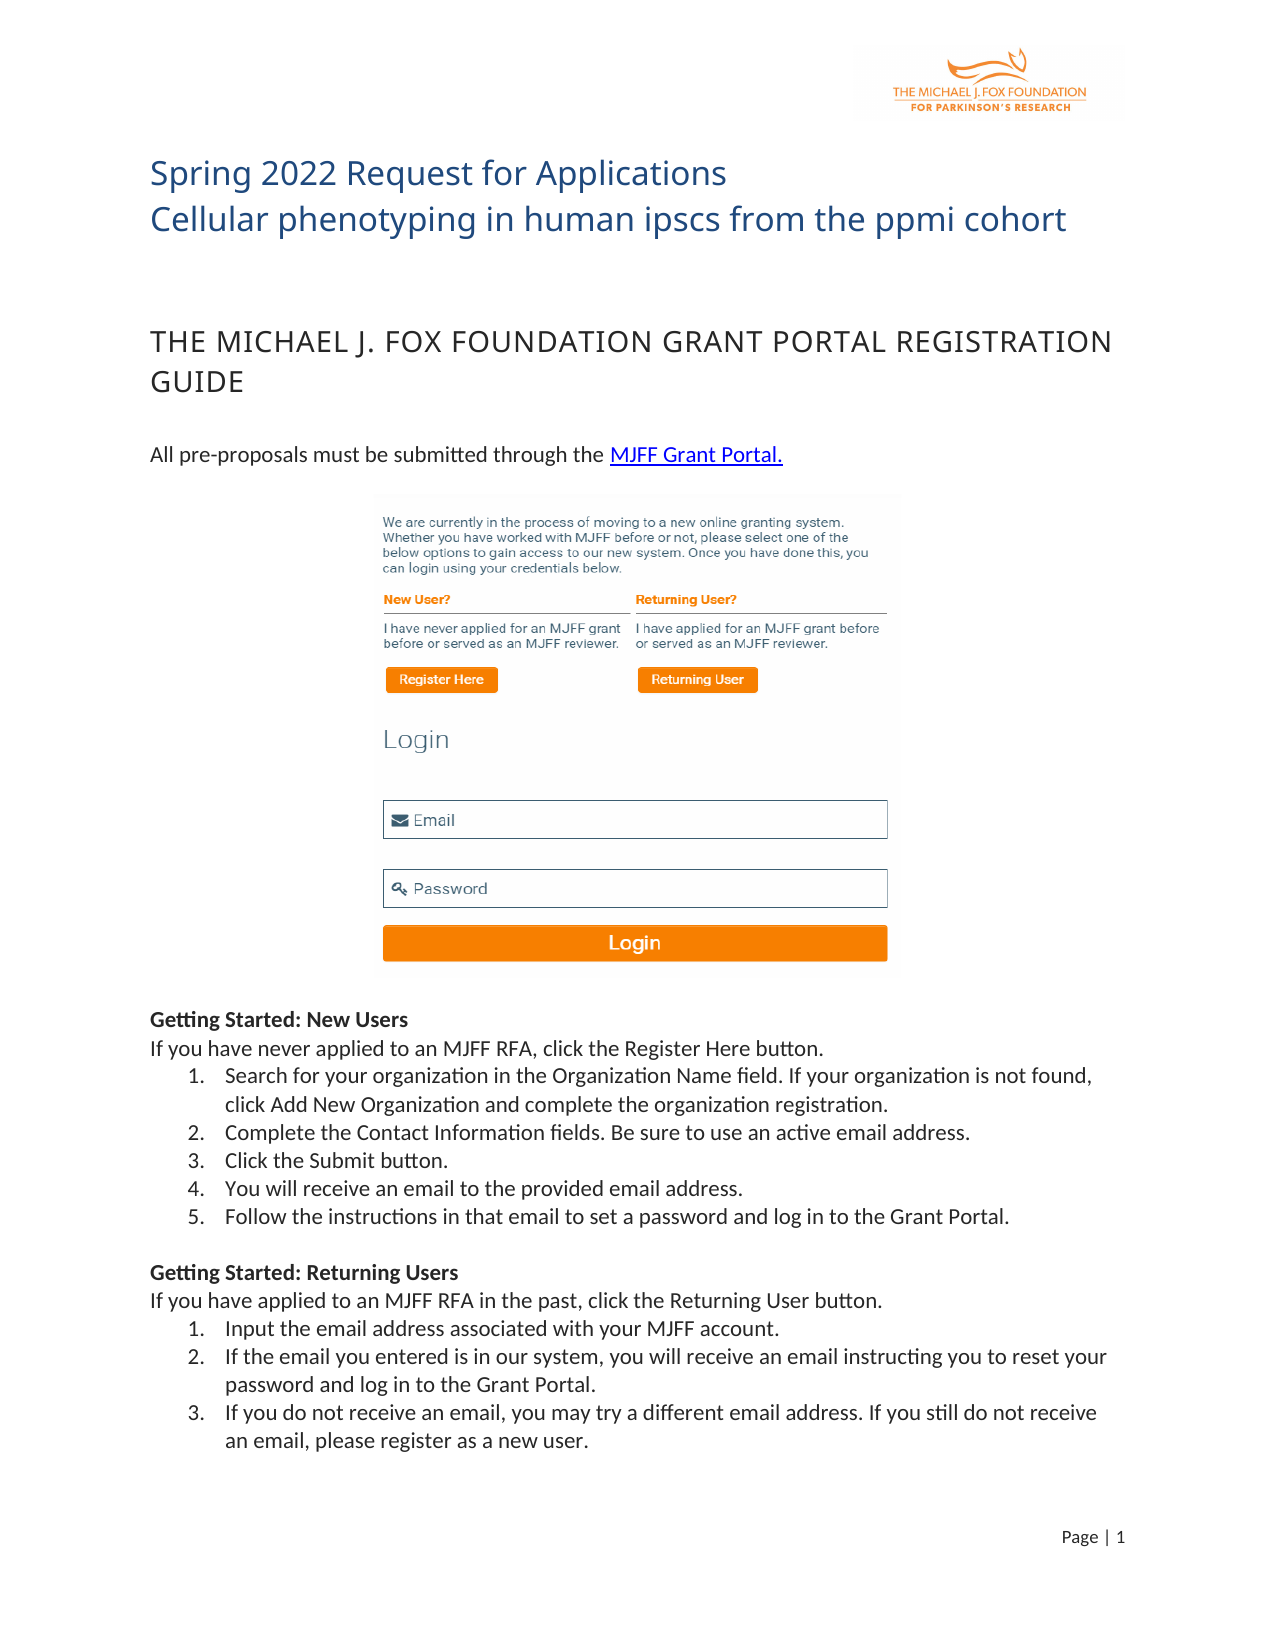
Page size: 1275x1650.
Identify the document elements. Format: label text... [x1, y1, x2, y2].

picture [373, 494, 902, 978]
text Spring 2022 Request for Applications [150, 150, 1125, 195]
text Getting Started: New Users [150, 1006, 1125, 1034]
text Cellular phenotyping in human ipscs from the ppmi cohort [150, 195, 1125, 241]
text The Michael J. Fox Foundation Grant Portal Registration Guide [150, 321, 1125, 401]
list Click the Submit button. [187, 1146, 1125, 1174]
text If you have applied to an MJFF RFA in the past, click the Returning User button. [150, 1286, 1125, 1314]
list Complete the Contact Information fields. Be sure to use an active email address. [187, 1118, 1125, 1146]
picture [853, 45, 1125, 121]
list Search for your organization in the Organization Name field. If your organization is not found, click Add New Organization and complete the organization registration. [187, 1062, 1125, 1118]
list You will receive an email to the provided email address. [187, 1174, 1125, 1202]
text Getting Started: Returning Users [150, 1258, 1125, 1286]
list If you do not receive an email, you may try a different email address. If you still do not receive an email, please register as a new user. [187, 1398, 1125, 1454]
text All pre-proposals must be submitted through the MJFF Grant Portal. [150, 440, 1125, 468]
list Input the email address associated with your MJFF account. [187, 1314, 1125, 1342]
list Follow the instructions in that email to set a password and log in to the Grant Portal. [187, 1202, 1125, 1230]
list If the email you entered is in our system, you will receive an email instructing you to reset your password and log in to the Grant Portal. [187, 1342, 1125, 1398]
text If you have never applied to an MJFF RFA, click the Register Here button. [150, 1034, 1125, 1062]
